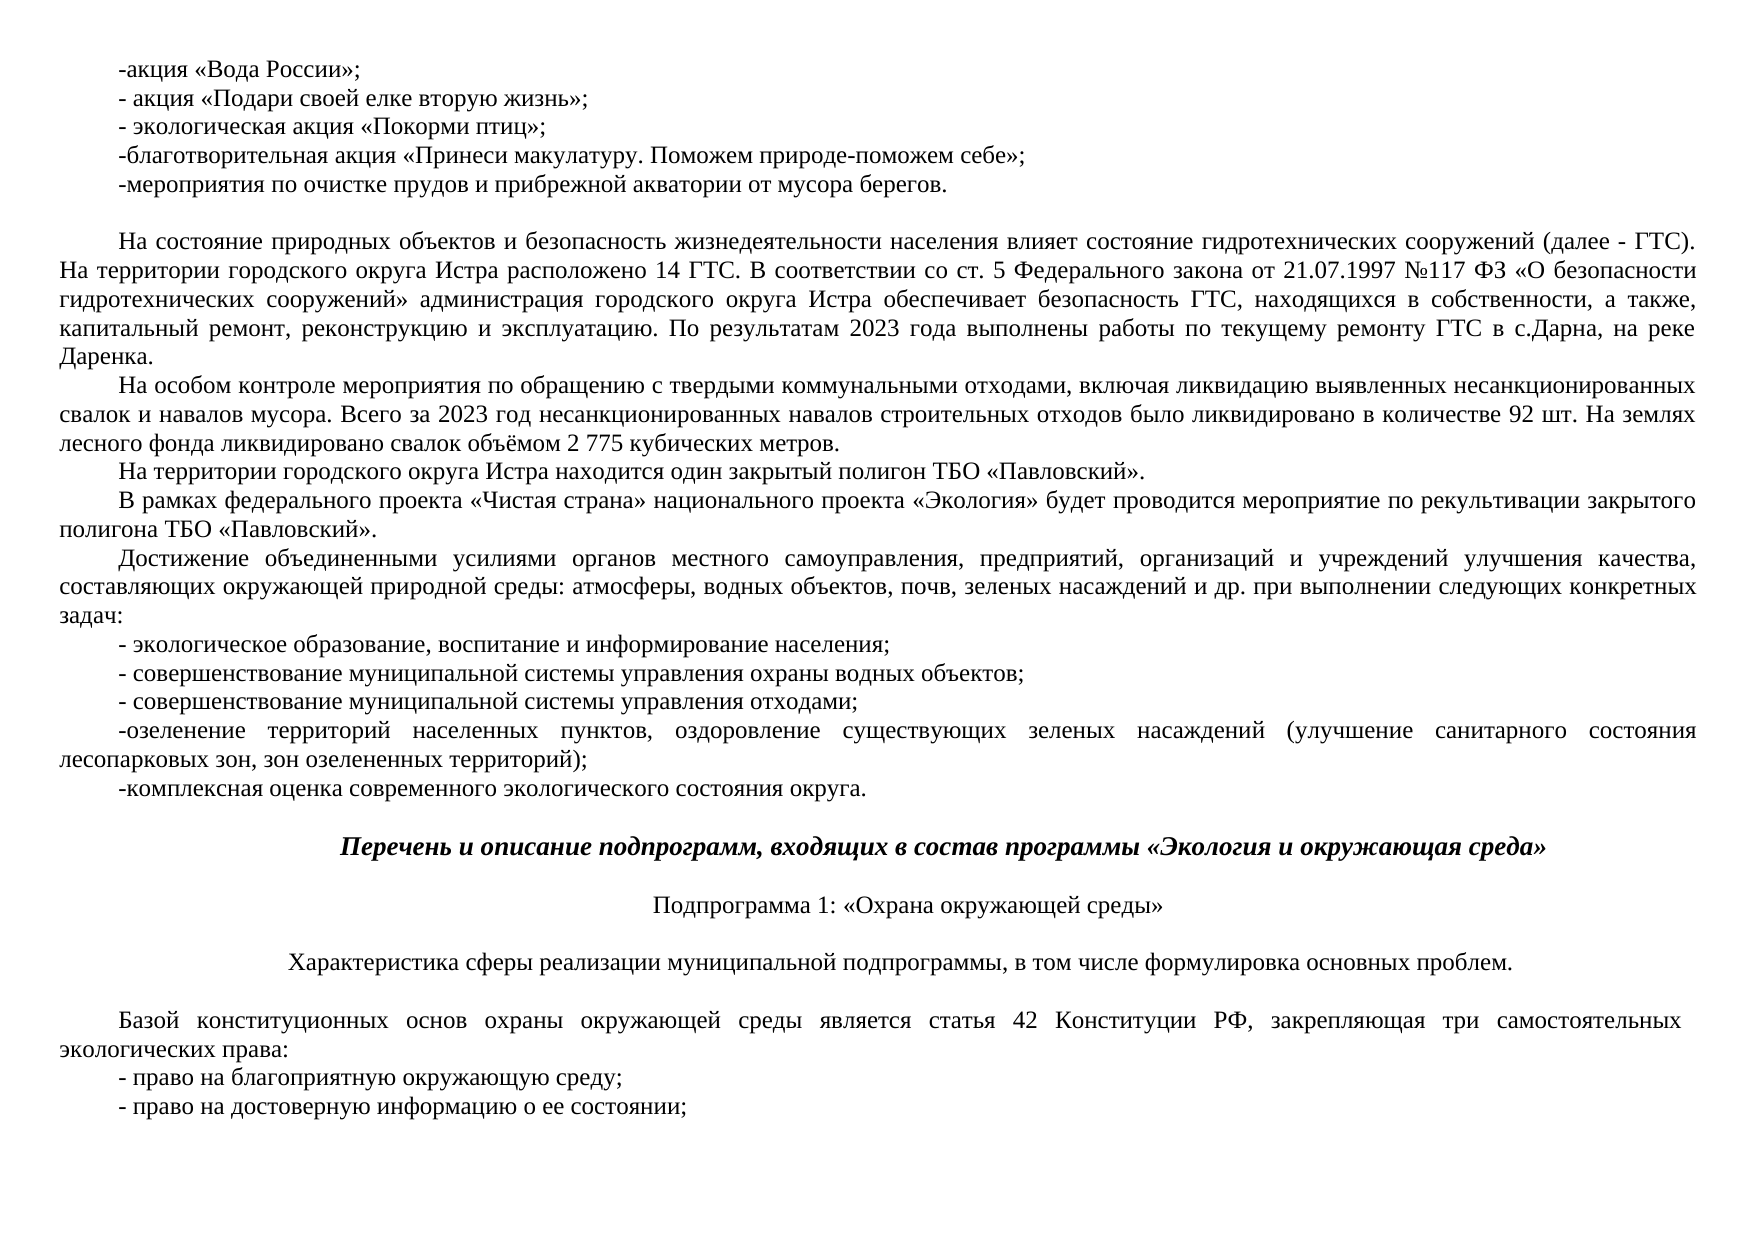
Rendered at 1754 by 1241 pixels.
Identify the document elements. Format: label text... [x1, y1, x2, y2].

text Базой конституционных основ охраны окружающей среды является статья 42 Конституции РФ, закрепляющая три самостоятельных экологических права: [59, 1005, 1683, 1062]
text -озеленение территорий населенных пунктов, оздоровление существующих зеленых насаждений (улучшение санитарного состояния лесопарковых зон, зон озелененных территорий); [59, 715, 1698, 773]
text Характеристика сферы реализации муниципальной подпрограммы, в том числе формулировка основных проблем. [118, 947, 1683, 976]
text -благотворительная акция «Принеси макулатуру. Поможем природе-поможем себе»; [59, 140, 1698, 169]
text Достижение объединенными усилиями органов местного самоуправления, предприятий, организаций и учреждений улучшения качества, составляющих окружающей природной среды: атмосферы, водных объектов, почв, зеленых насаждений и др. при выполнении следующих конкретных задач: [59, 543, 1698, 629]
text -мероприятия по очистке прудов и прибрежной акватории от мусора берегов. [59, 169, 1698, 198]
text -акция «Вода России»; [59, 54, 1698, 83]
text - совершенствование муниципальной системы управления охраны водных объектов; [59, 658, 1698, 686]
text Перечень и описание подпрограмм, входящих в состав программы «Экология и окружающая среда» [59, 830, 1698, 861]
text - совершенствование муниципальной системы управления отходами; [59, 686, 1698, 715]
text - право на благоприятную окружающую среду; [59, 1062, 1683, 1091]
text - экологическое образование, воспитание и информирование населения; [59, 629, 1698, 658]
text - право на достоверную информацию о ее состоянии; [59, 1091, 1683, 1120]
text Подпрограмма 1: «Охрана окружающей среды» [59, 890, 1698, 919]
text - экологическая акция «Покорми птиц»; [59, 111, 1698, 140]
text На особом контроле мероприятия по обращению с твердыми коммунальными отходами, включая ликвидацию выявленных несанкционированных свалок и навалов мусора. Всего за 2023 год несанкционированных навалов строительных отходов было ликвидировано в количестве 92 шт. На землях лесного фонда ликвидировано свалок объёмом 2 775 кубических метров. [59, 370, 1698, 456]
text - акция «Подари своей елке вторую жизнь»; [59, 83, 1698, 111]
text -комплексная оценка современного экологического состояния округа. [59, 773, 1698, 801]
text В рамках федерального проекта «Чистая страна» национального проекта «Экология» будет проводится мероприятие по рекультивации закрытого полигона ТБО «Павловский». [59, 485, 1698, 543]
text На территории городского округа Истра находится один закрытый полигон ТБО «Павловский». [59, 456, 1698, 485]
text На состояние природных объектов и безопасность жизнедеятельности населения влияет состояние гидротехнических сооружений (далее - ГТС). На территории городского округа Истра расположено 14 ГТС. В соответствии со ст. 5 Федерального закона от 21.07.1997 №117 ФЗ «О безопасности гидротехнических сооружений» администрация городского округа Истра обеспечивает безопасность ГТС, находящихся в собственности, а также, капитальный ремонт, реконструкцию и эксплуатацию. По результатам 2023 года выполнены работы по текущему ремонту ГТС в с.Дарна, на реке Даренка. [59, 226, 1698, 370]
